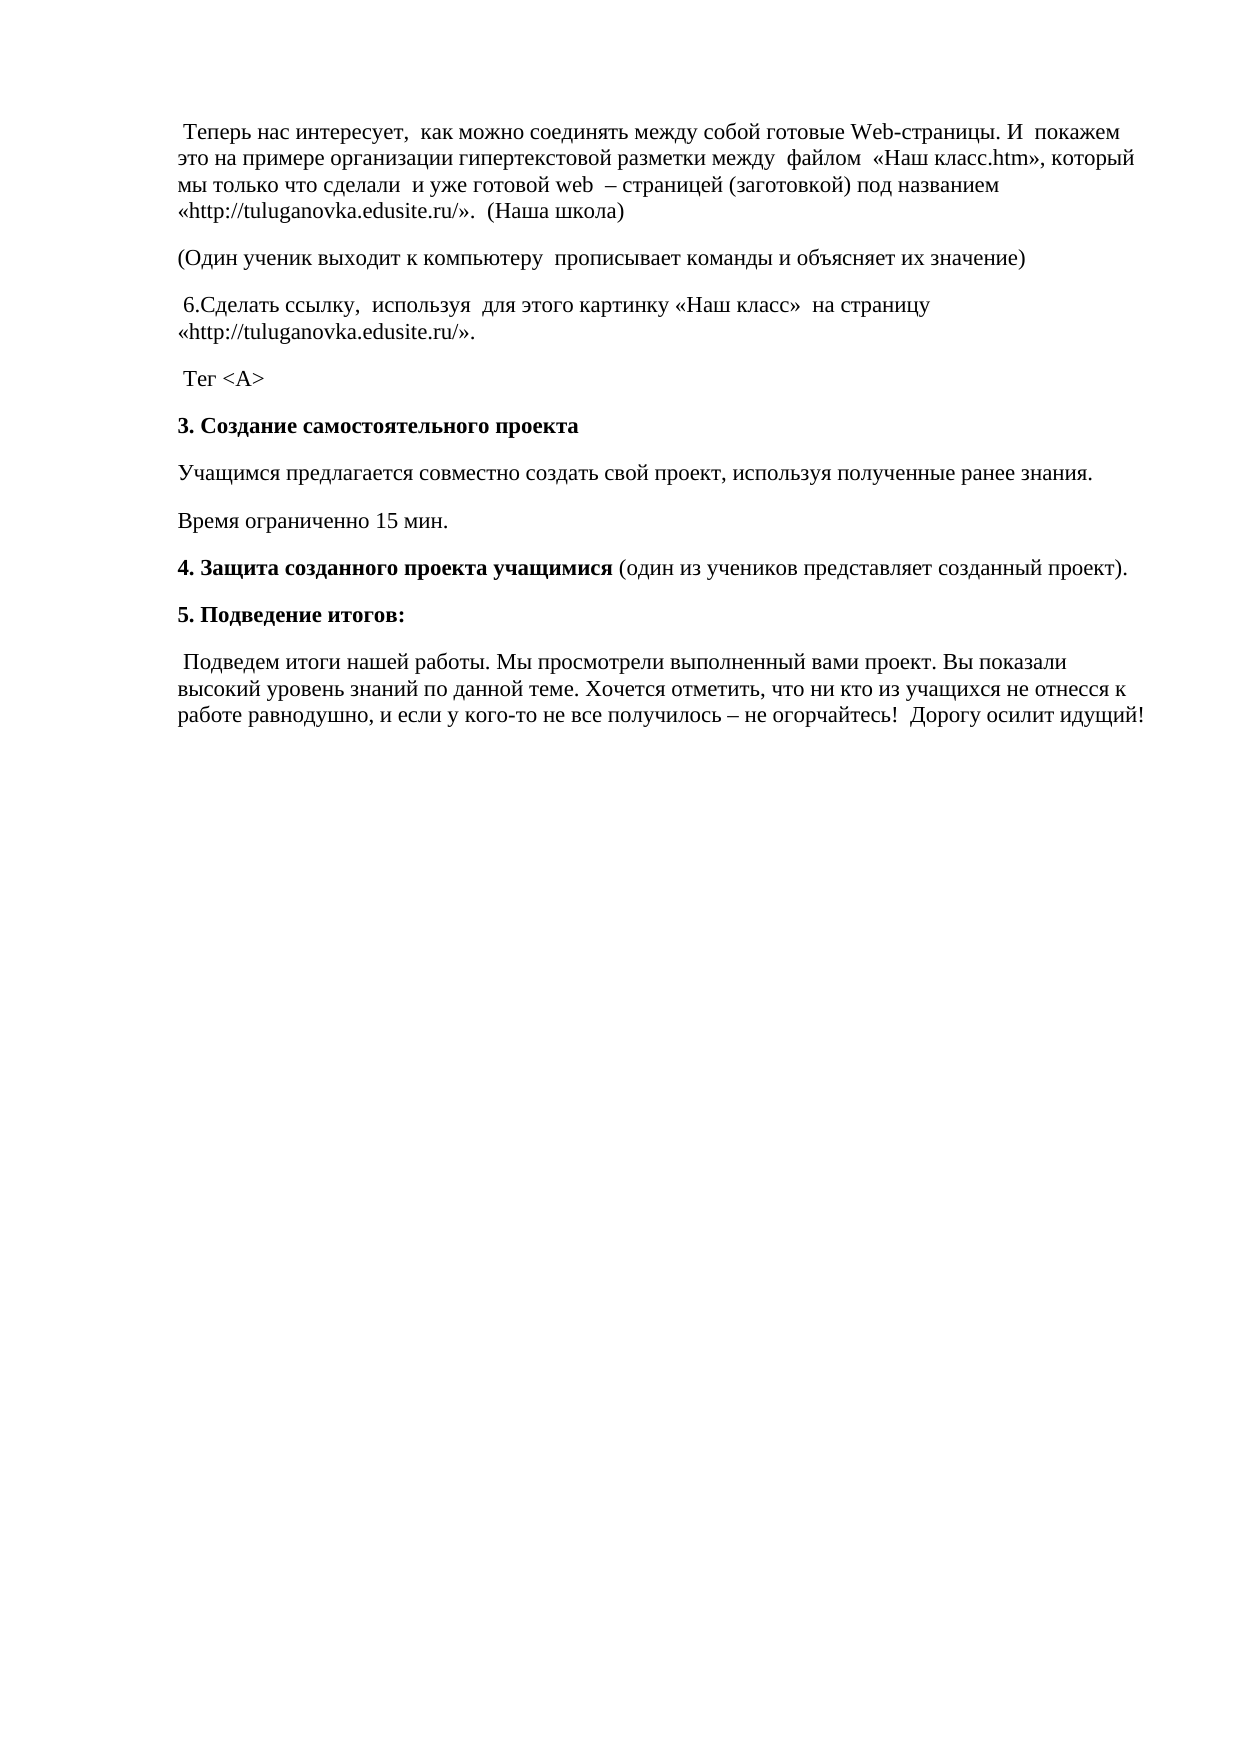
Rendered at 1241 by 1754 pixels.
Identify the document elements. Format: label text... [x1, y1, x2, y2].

text Теперь нас интересует, как можно соединять между собой готовые Web-страницы. И покажем это на примере организации гипертекстовой разметки между файлом «Наш класс.htm», который мы только что сделали и уже готовой web – страницей (заготовкой) под названием «http://tuluganovka.edusite.ru/». (Наша школа) [177, 118, 1152, 223]
text Время ограниченно 15 мин. [177, 507, 1152, 533]
text 4. Защита созданного проекта учащимися (один из учеников представляет созданный проект). [177, 554, 1152, 580]
text Учащимся предлагается совместно создать свой проект, используя полученные ранее знания. [177, 459, 1152, 486]
text Тег <A> [177, 365, 1152, 391]
text (Один ученик выходит к компьютеру прописывает команды и объясняет их значение) [177, 244, 1152, 271]
text Подведем итоги нашей работы. Мы просмотрели выполненный вами проект. Вы показали высокий уровень знаний по данной теме. Хочется отметить, что ни кто из учащихся не отнесся к работе равнодушно, и если у кого-то не все получилось – не огорчайтесь! Дорогу осилит идущий! [177, 648, 1152, 727]
text 3. Создание самостоятельного проекта [177, 412, 1152, 439]
text 6.Сделать ссылку, используя для этого картинку «Наш класс» на страницу «http://tuluganovka.edusite.ru/». [177, 292, 1152, 344]
text 5. Подведение итогов: [177, 601, 1152, 627]
